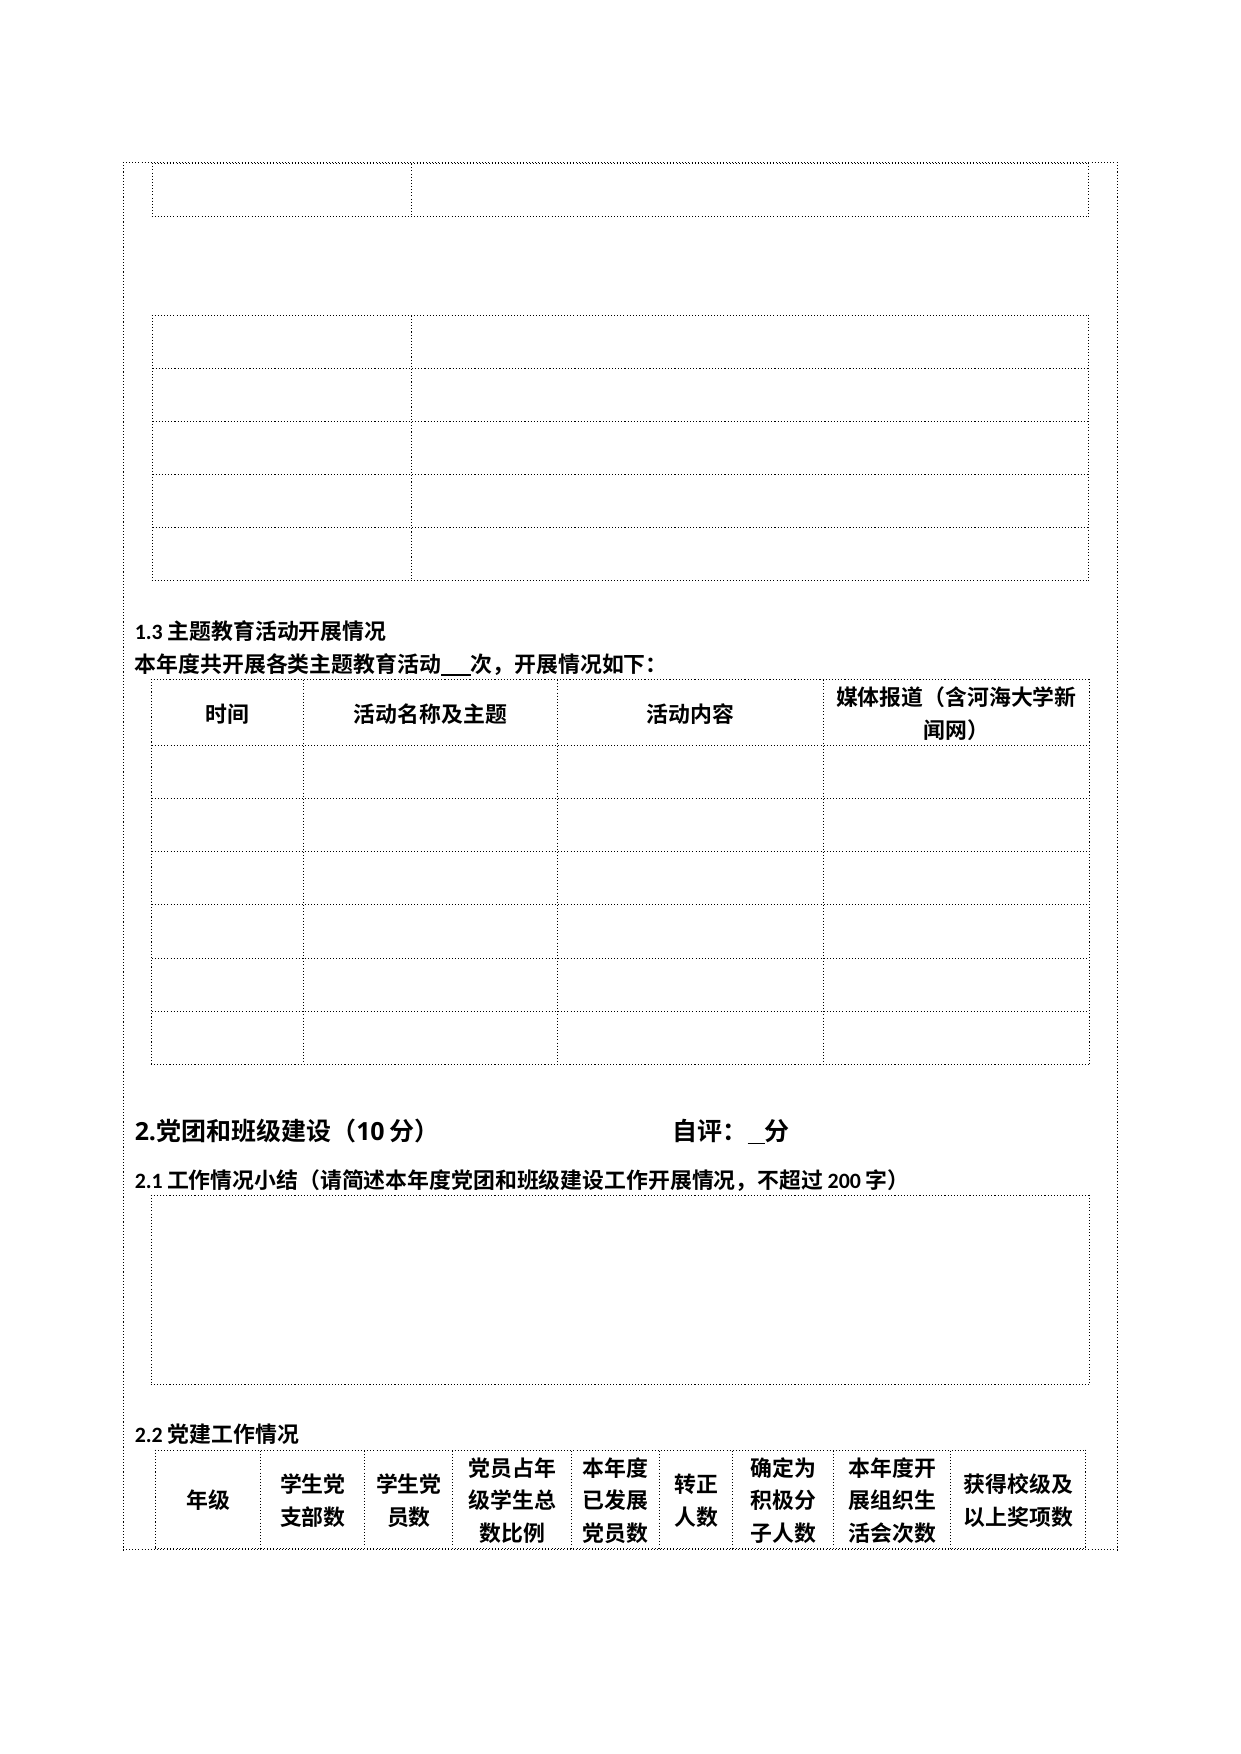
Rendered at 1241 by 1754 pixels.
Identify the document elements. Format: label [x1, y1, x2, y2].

table_cell [123, 162, 1117, 1549]
